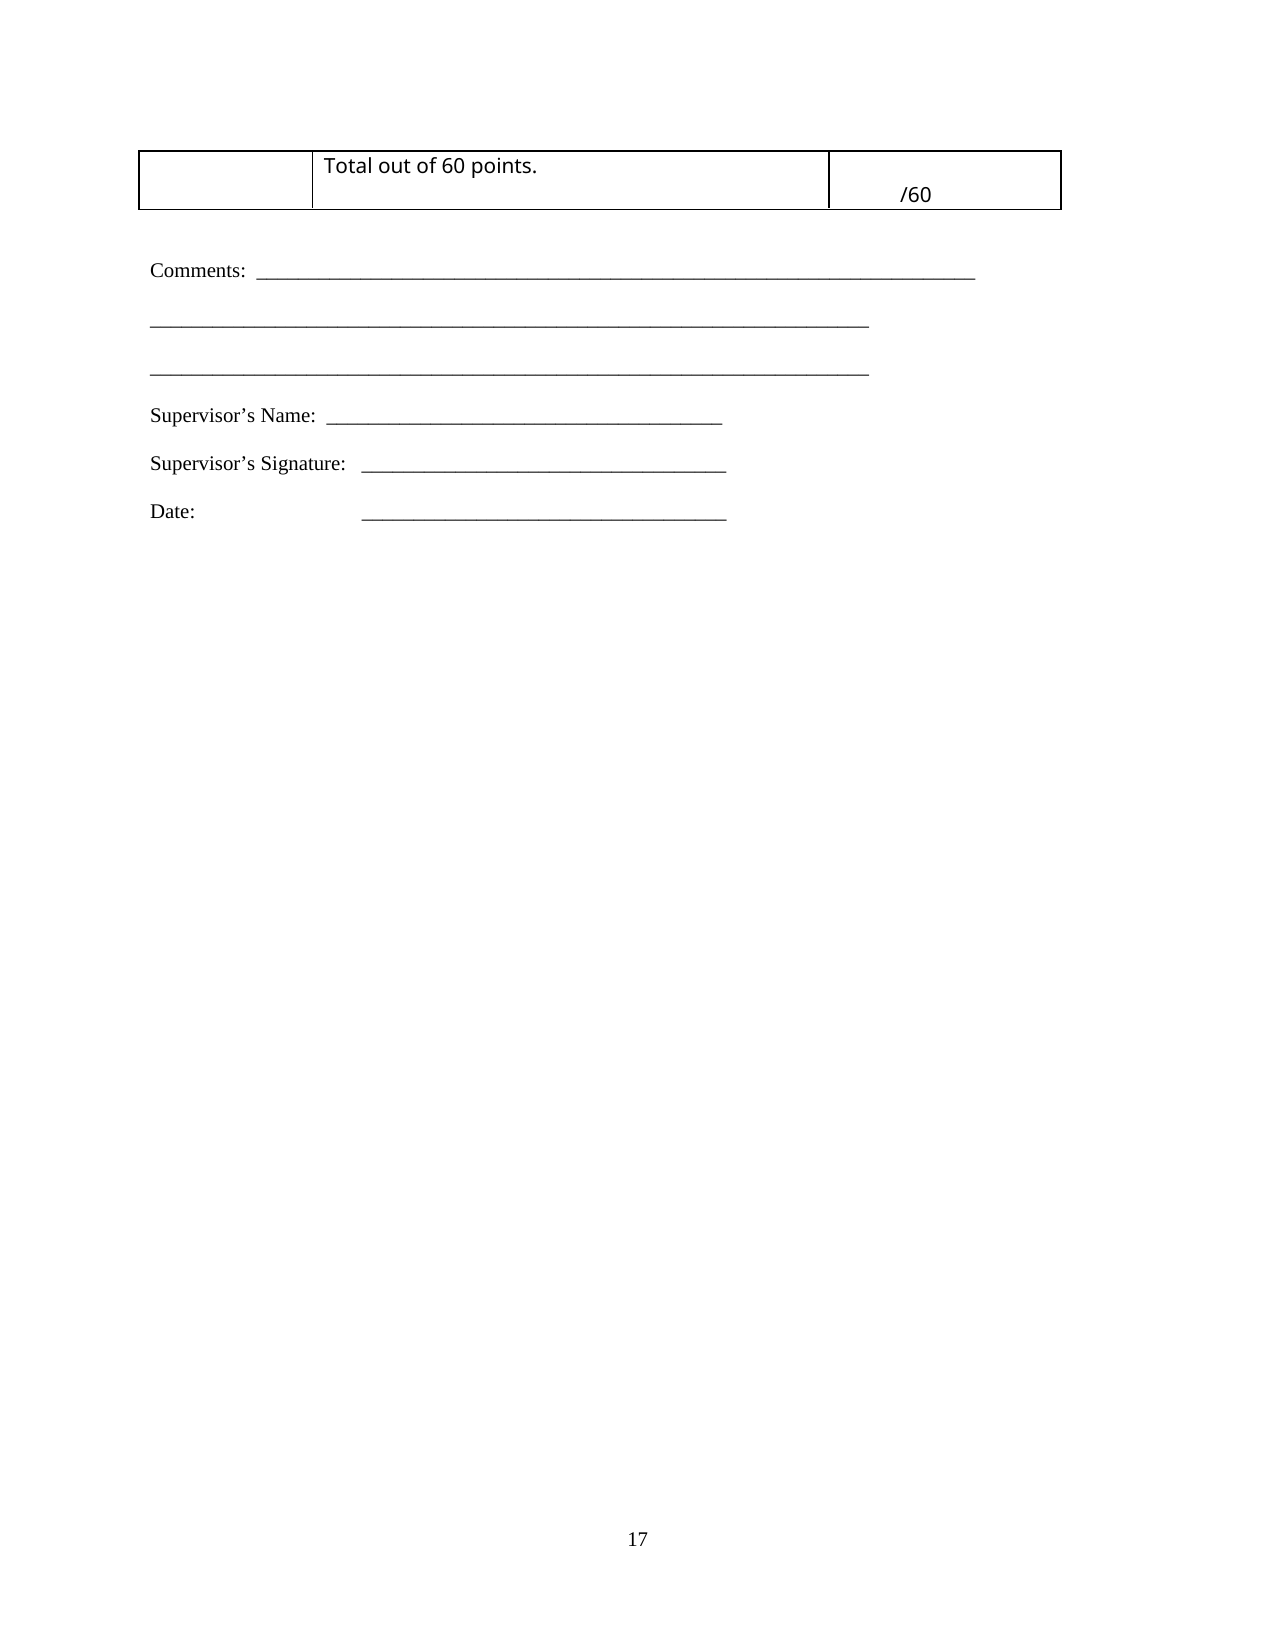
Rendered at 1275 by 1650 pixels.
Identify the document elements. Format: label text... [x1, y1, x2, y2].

table_cell /60 [830, 152, 1060, 208]
text Supervisor’s Name: ______________________________________ [150, 402, 1125, 427]
text Comments: _____________________________________________________________________ [150, 258, 1125, 282]
text _____________________________________________________________________ [150, 354, 1125, 378]
text Date: ___________________________________ [150, 499, 1125, 523]
text Supervisor’s Signature: ___________________________________ [150, 451, 1125, 475]
text _____________________________________________________________________ [150, 306, 1125, 330]
table_cell Total out of 60 points. [313, 152, 828, 208]
table_cell [140, 152, 312, 208]
